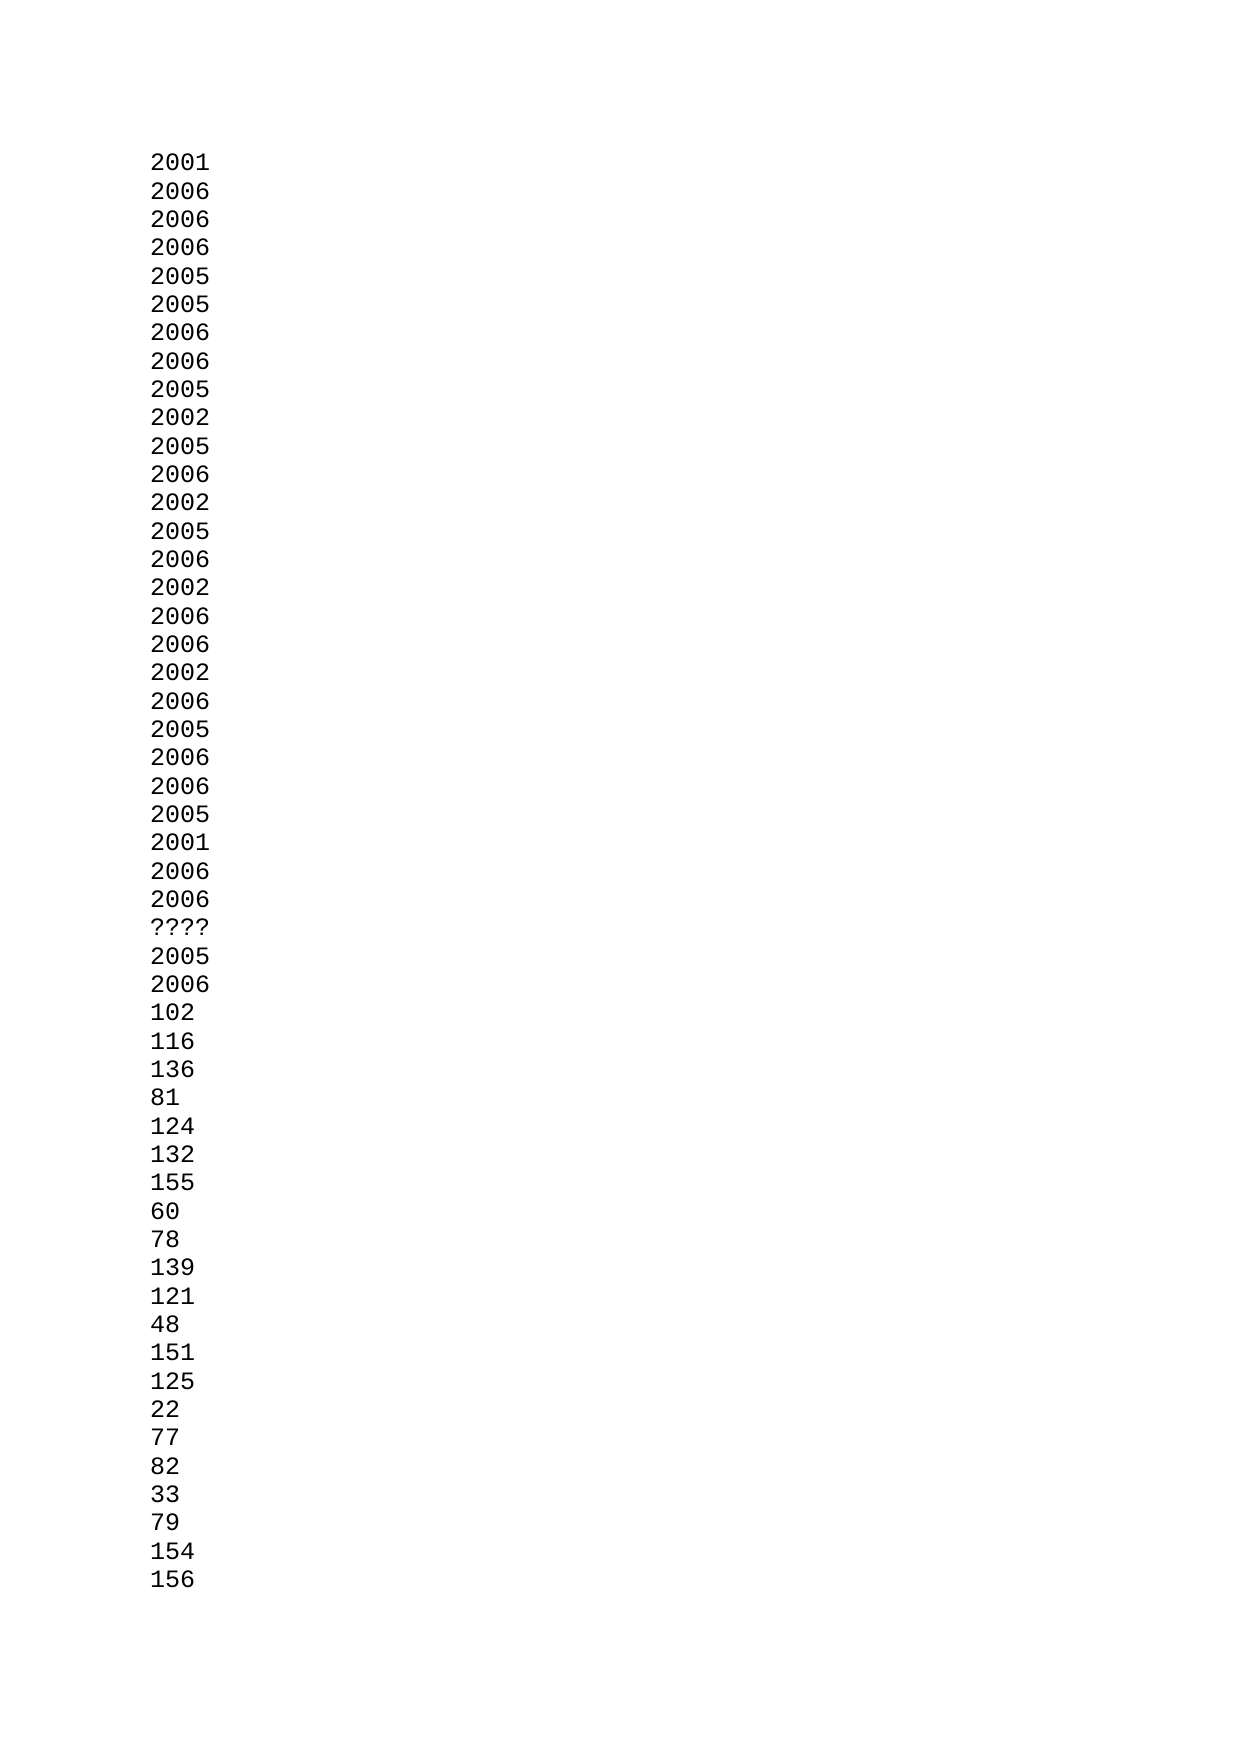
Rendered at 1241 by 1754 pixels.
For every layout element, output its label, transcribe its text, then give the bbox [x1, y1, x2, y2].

text 2001 [150, 150, 1090, 178]
text 2006 2002 2006 2006 2002 2006 [150, 547, 1090, 717]
text 136 81 [150, 1057, 1090, 1113]
text 79 154 [150, 1510, 1090, 1567]
text 2005 [150, 263, 1090, 292]
text 2006 2006 ???? [150, 858, 1090, 943]
text 102 [150, 1000, 1090, 1028]
text 2005 [150, 433, 1090, 462]
text 2006 [150, 972, 1090, 1000]
text 155 60 [150, 1170, 1090, 1227]
text 78 139 121 48 [150, 1227, 1090, 1340]
text 2006 [150, 235, 1090, 263]
text 2005 2001 [150, 802, 1090, 858]
text 2005 [150, 518, 1090, 547]
text 2006 2006 2005 2002 [150, 320, 1090, 433]
text 2006 [150, 207, 1090, 235]
text 2006 2006 [150, 745, 1090, 802]
text 124 132 [150, 1113, 1090, 1170]
text 156 [150, 1567, 1090, 1595]
text 2005 [150, 292, 1090, 320]
text 2006 2002 [150, 462, 1090, 518]
text 116 [150, 1028, 1090, 1057]
text 151 [150, 1340, 1090, 1368]
text 2005 [150, 943, 1090, 972]
text 2006 [150, 178, 1090, 207]
text 2005 [150, 717, 1090, 745]
text 125 22 77 82 33 [150, 1368, 1090, 1510]
